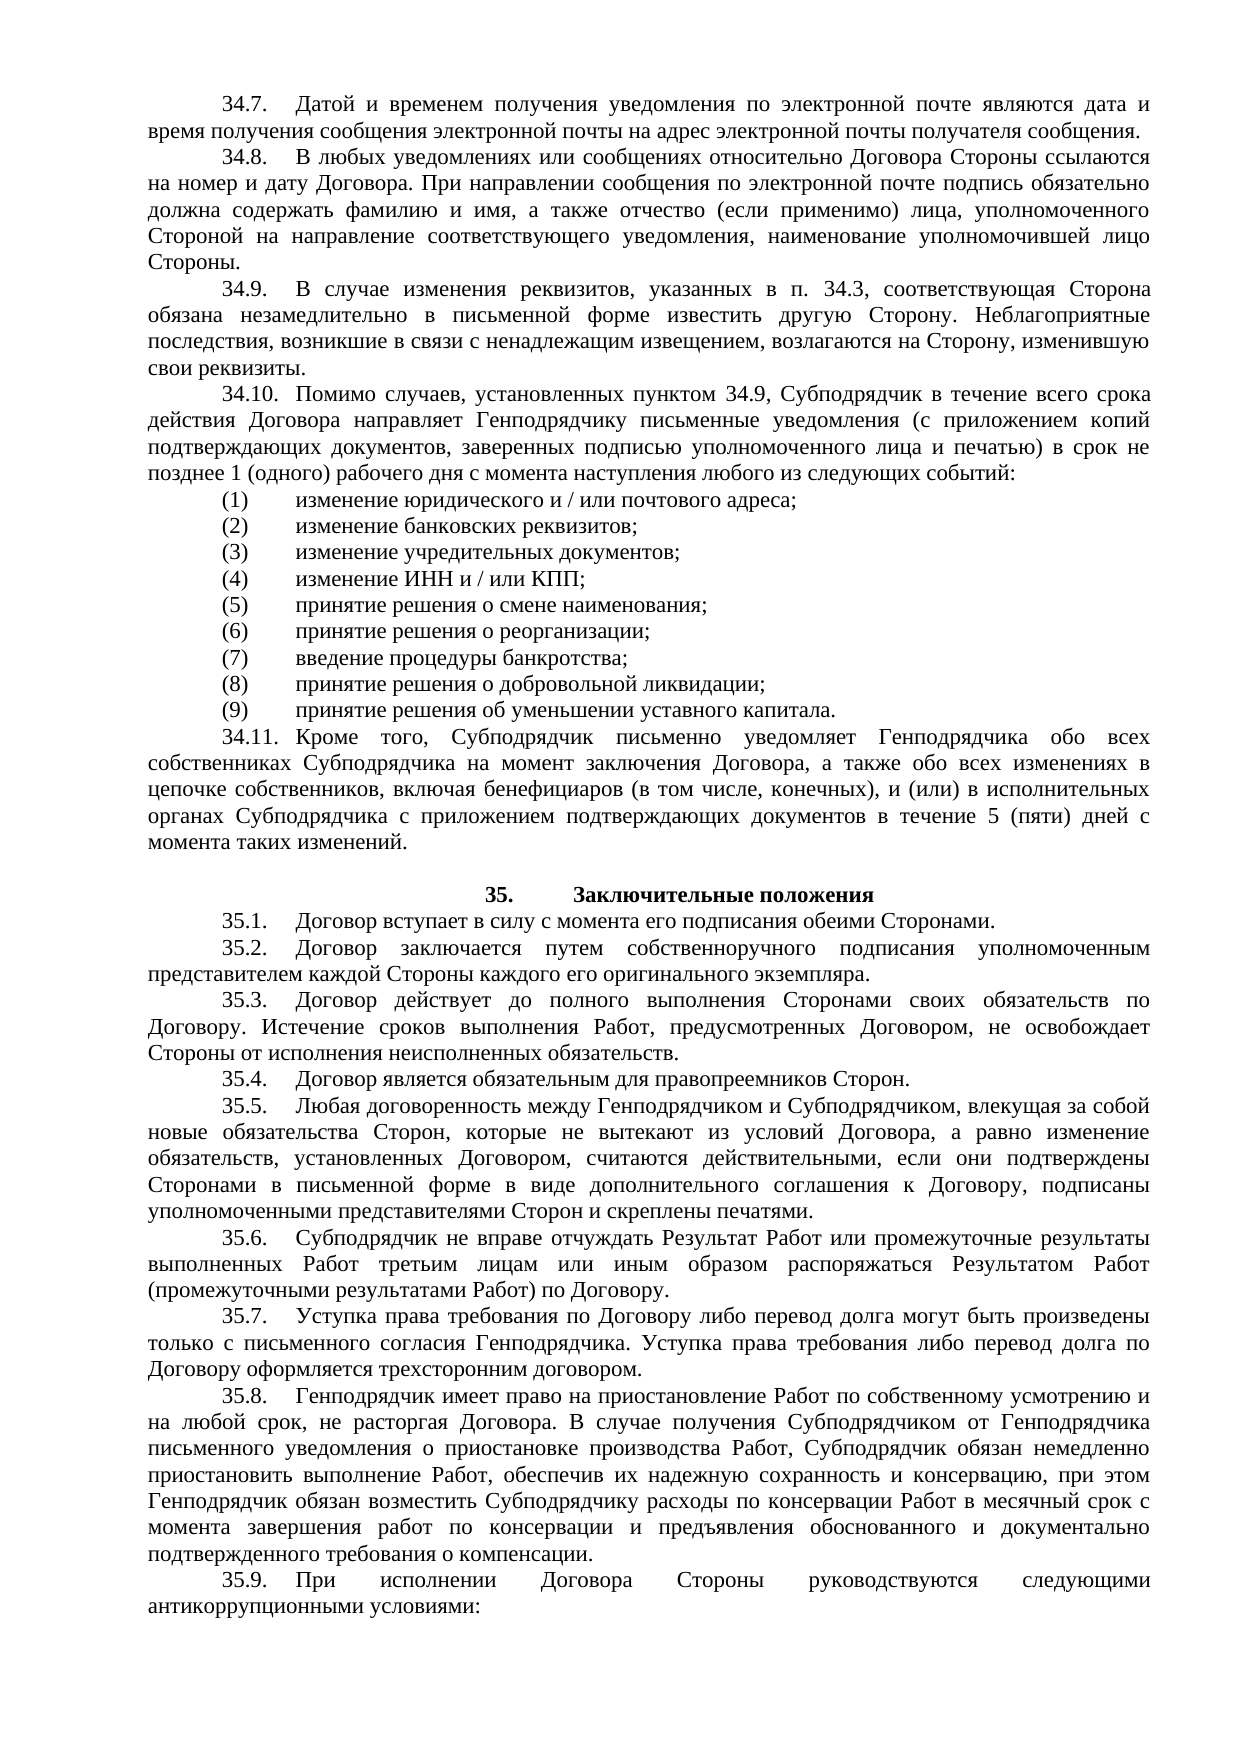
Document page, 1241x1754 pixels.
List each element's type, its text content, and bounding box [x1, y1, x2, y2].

text Любая договоренность между Генподрядчиком и Субподрядчиком, влекущая за собой новые обязательства Сторон, которые не вытекают из условий Договора, а равно изменение обязательств, установленных Договором, считаются действительными, если они подтверждены Сторонами в письменной форме в виде дополнительного соглашения к Договору, подписаны уполномоченными представителями Сторон и скреплены печатями. [148, 1092, 1152, 1223]
text Датой и временем получения уведомления по электронной почте являются дата и время получения сообщения электронной почты на адрес электронной почты получателя сообщения. [148, 90, 1152, 143]
text В любых уведомлениях или сообщениях относительно Договора Стороны ссылаются на номер и дату Договора. При направлении сообщения по электронной почте подпись обязательно должна содержать фамилию и имя, а также отчество (если применимо) лица, уполномоченного Стороной на направление соответствующего уведомления, наименование уполномочившей лицо Стороны. [148, 143, 1152, 275]
text принятие решения о смене наименования; [148, 591, 1152, 617]
text введение процедуры банкротства; [148, 644, 1152, 670]
text Уступка права требования по Договору либо перевод долга могут быть произведены только с письменного согласия Генподрядчика. Уступка права требования либо перевод долга по Договору оформляется трехсторонним договором. [148, 1303, 1152, 1382]
text Договор вступает в силу с момента его подписания обеими Сторонами. [148, 907, 1152, 934]
text Договор действует до полного выполнения Сторонами своих обязательств по Договору. Истечение сроков выполнения Работ, предусмотренных Договором, не освобождает Стороны от исполнения неисполненных обязательств. [148, 986, 1152, 1065]
text Договор является обязательным для правопреемников Сторон. [148, 1065, 1152, 1092]
text изменение учредительных документов; [148, 538, 1152, 565]
text Договор заключается путем собственноручного подписания уполномоченным представителем каждой Стороны каждого его оригинального экземпляра. [148, 934, 1152, 986]
text принятие решения о добровольной ликвидации; [148, 670, 1152, 696]
text Кроме того, Субподрядчик письменно уведомляет Генподрядчика обо всех собственниках Субподрядчика на момент заключения Договора, а также обо всех изменениях в цепочке собственников, включая бенефициаров (в том числе, конечных), и (или) в исполнительных органах Субподрядчика с приложением подтверждающих документов в течение 5 (пяти) дней с момента таких изменений. [148, 723, 1152, 854]
text В случае изменения реквизитов, указанных в п. 34.3, соответствующая Сторона обязана незамедлительно в письменной форме известить другую Сторону. Неблагоприятные последствия, возникшие в связи с ненадлежащим извещением, возлагаются на Сторону, изменившую свои реквизиты. [148, 275, 1152, 380]
text изменение ИНН и / или КПП; [148, 565, 1152, 591]
text Субподрядчик не вправе отчуждать Результат Работ или промежуточные результаты выполненных Работ третьим лицам или иным образом распоряжаться Результатом Работ (промежуточными результатами Работ) по Договору. [148, 1223, 1152, 1303]
text Заключительные положения [148, 881, 1152, 907]
text При исполнении Договора Стороны руководствуются следующими антикоррупционными условиями: [148, 1566, 1152, 1619]
text изменение банковских реквизитов; [148, 512, 1152, 538]
text Генподрядчик имеет право на приостановление Работ по собственному усмотрению и на любой срок, не расторгая Договора. В случае получения Субподрядчиком от Генподрядчика письменного уведомления о приостановке производства Работ, Субподрядчик обязан немедленно приостановить выполнение Работ, обеспечив их надежную сохранность и консервацию, при этом Генподрядчик обязан возместить Субподрядчику расходы по консервации Работ в месячный срок с момента завершения работ по консервации и предъявления обоснованного и документально подтвержденного требования о компенсации. [148, 1382, 1152, 1566]
text Помимо случаев, установленных пунктом 34.9, Субподрядчик в течение всего срока действия Договора направляет Генподрядчику письменные уведомления (с приложением копий подтверждающих документов, заверенных подписью уполномоченного лица и печатью) в срок не позднее 1 (одного) рабочего дня с момента наступления любого из следующих событий: [148, 380, 1152, 486]
text принятие решения об уменьшении уставного капитала. [148, 696, 1152, 723]
text изменение юридического и / или почтового адреса; [148, 486, 1152, 512]
text принятие решения о реорганизации; [148, 617, 1152, 644]
